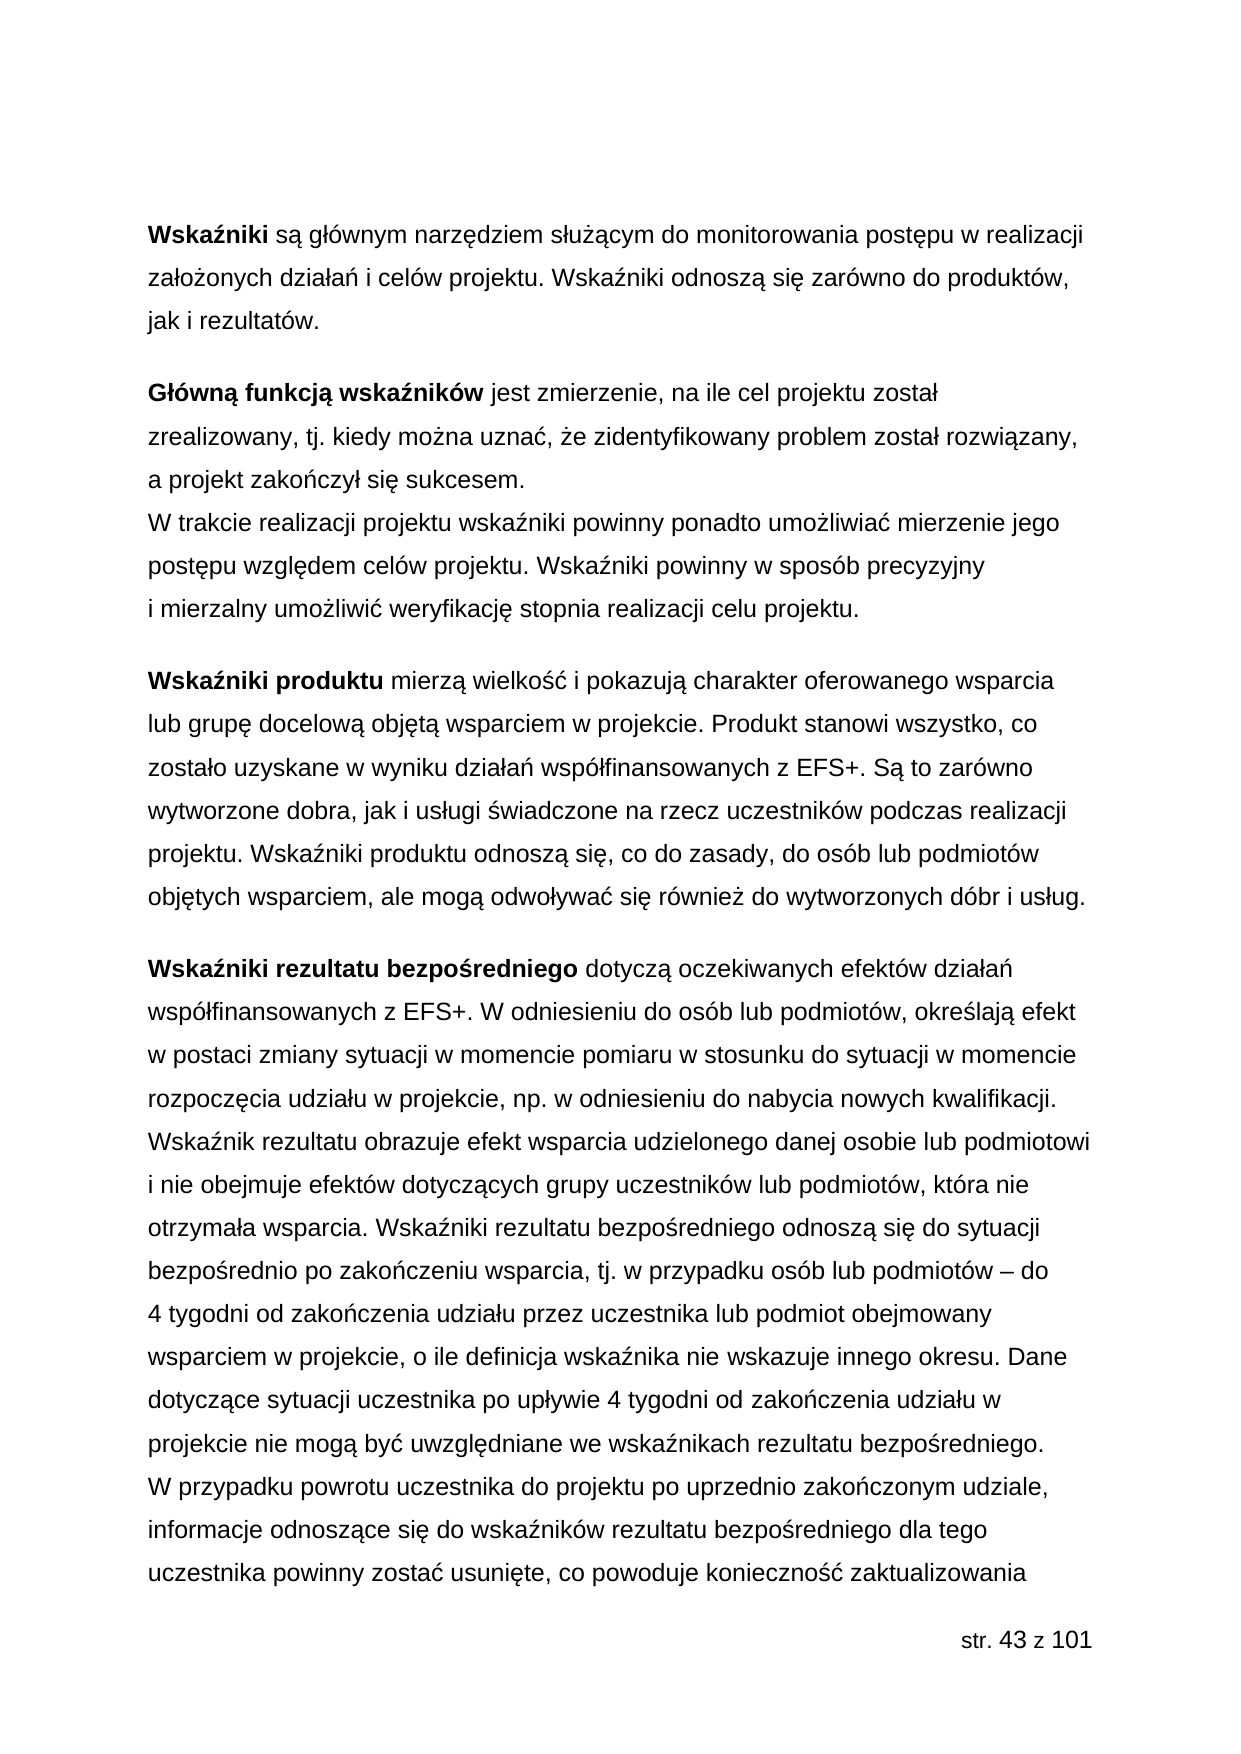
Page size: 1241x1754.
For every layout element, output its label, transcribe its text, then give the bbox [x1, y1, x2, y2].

text Główną funkcją wskaźników jest zmierzenie, na ile cel projektu został zrealizowany, tj. kiedy można uznać, że zidentyfikowany problem został rozwiązany, a projekt zakończył się sukcesem. W trakcie realizacji projektu wskaźniki powinny ponadto umożliwiać mierzenie jego postępu względem celów projektu. Wskaźniki powinny w sposób precyzyjny i mierzalny umożliwić weryfikację stopnia realizacji celu projektu. [148, 378, 1093, 623]
text Wskaźniki są głównym narzędziem służącym do monitorowania postępu w realizacji założonych działań i celów projektu. Wskaźniki odnoszą się zarówno do produktów, jak i rezultatów. [148, 220, 1093, 335]
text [148, 954, 1093, 1587]
text Wskaźniki produktu mierzą wielkość i pokazują charakter oferowanego wsparcia lub grupę docelową objętą wsparciem w projekcie. Produkt stanowi wszystko, co zostało uzyskane w wyniku działań współfinansowanych z EFS+. Są to zarówno wytworzone dobra, jak i usługi świadczone na rzecz uczestników podczas realizacji projektu. Wskaźniki produktu odnoszą się, co do zasady, do osób lub podmiotów objętych wsparciem, ale mogą odwoływać się również do wytworzonych dóbr i usług. [148, 666, 1093, 911]
